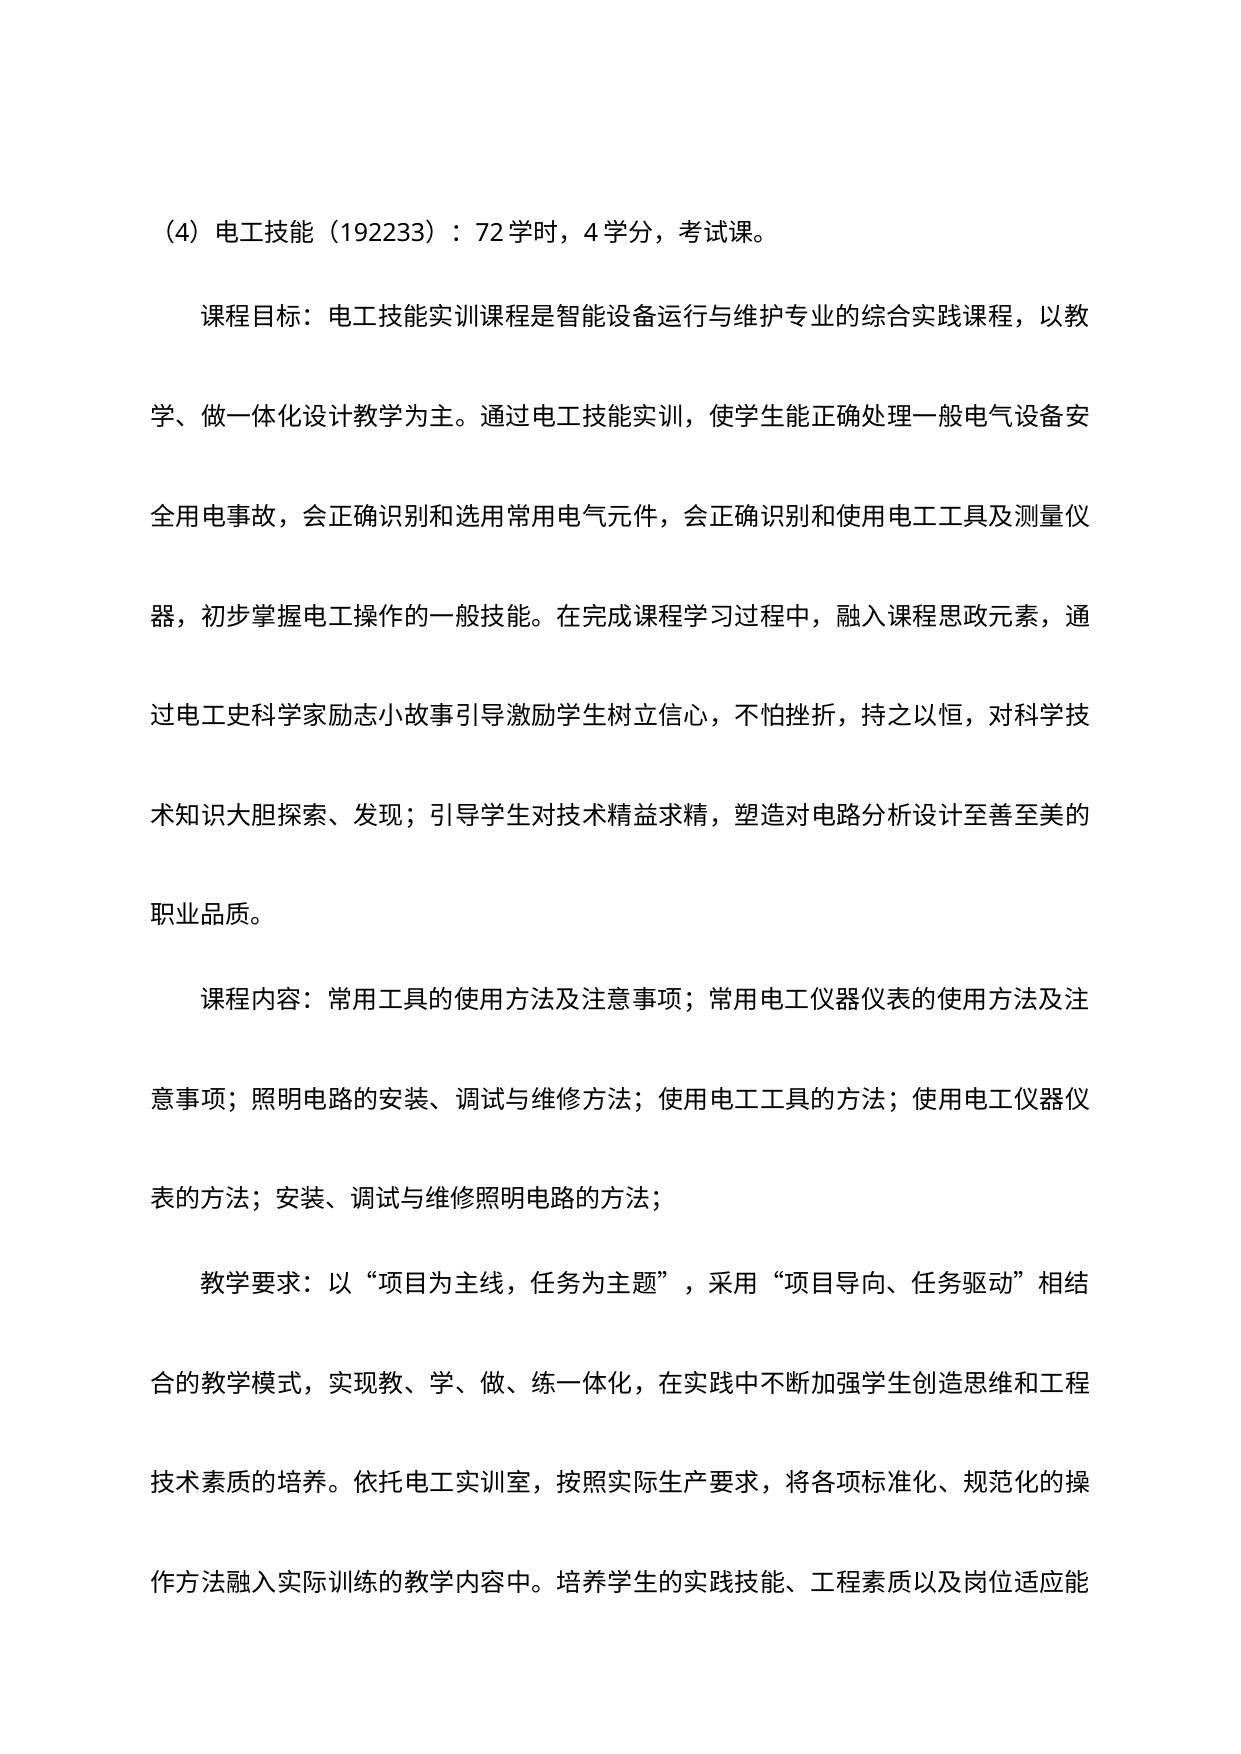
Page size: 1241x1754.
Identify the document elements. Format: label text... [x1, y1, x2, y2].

text 课程目标：电工技能实训课程是智能设备运行与维护专业的综合实践课程，以教、学、做一体化设计教学为主。通过电工技能实训，使学生能正确处理一般电气设备安全用电事故，会正确识别和选用常用电气元件，会正确识别和使用电工工具及测量仪器，初步掌握电工操作的一般技能。在完成课程学习过程中，融入课程思政元素，通过电工史科学家励志小故事引导激励学生树立信心，不怕挫折，持之以恒，对科学技术知识大胆探索、发现；引导学生对技术精益求精，塑造对电路分析设计至善至美的职业品质。 [150, 282, 1090, 946]
text 课程内容：常用工具的使用方法及注意事项；常用电工仪器仪表的使用方法及注意事项；照明电路的安装、调试与维修方法；使用电工工具的方法；使用电工仪器仪表的方法；安装、调试与维修照明电路的方法； [150, 964, 1090, 1230]
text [150, 1248, 1090, 1614]
text （4）电工技能（192233）：72学时，4学分，考试课。 [150, 197, 1090, 264]
